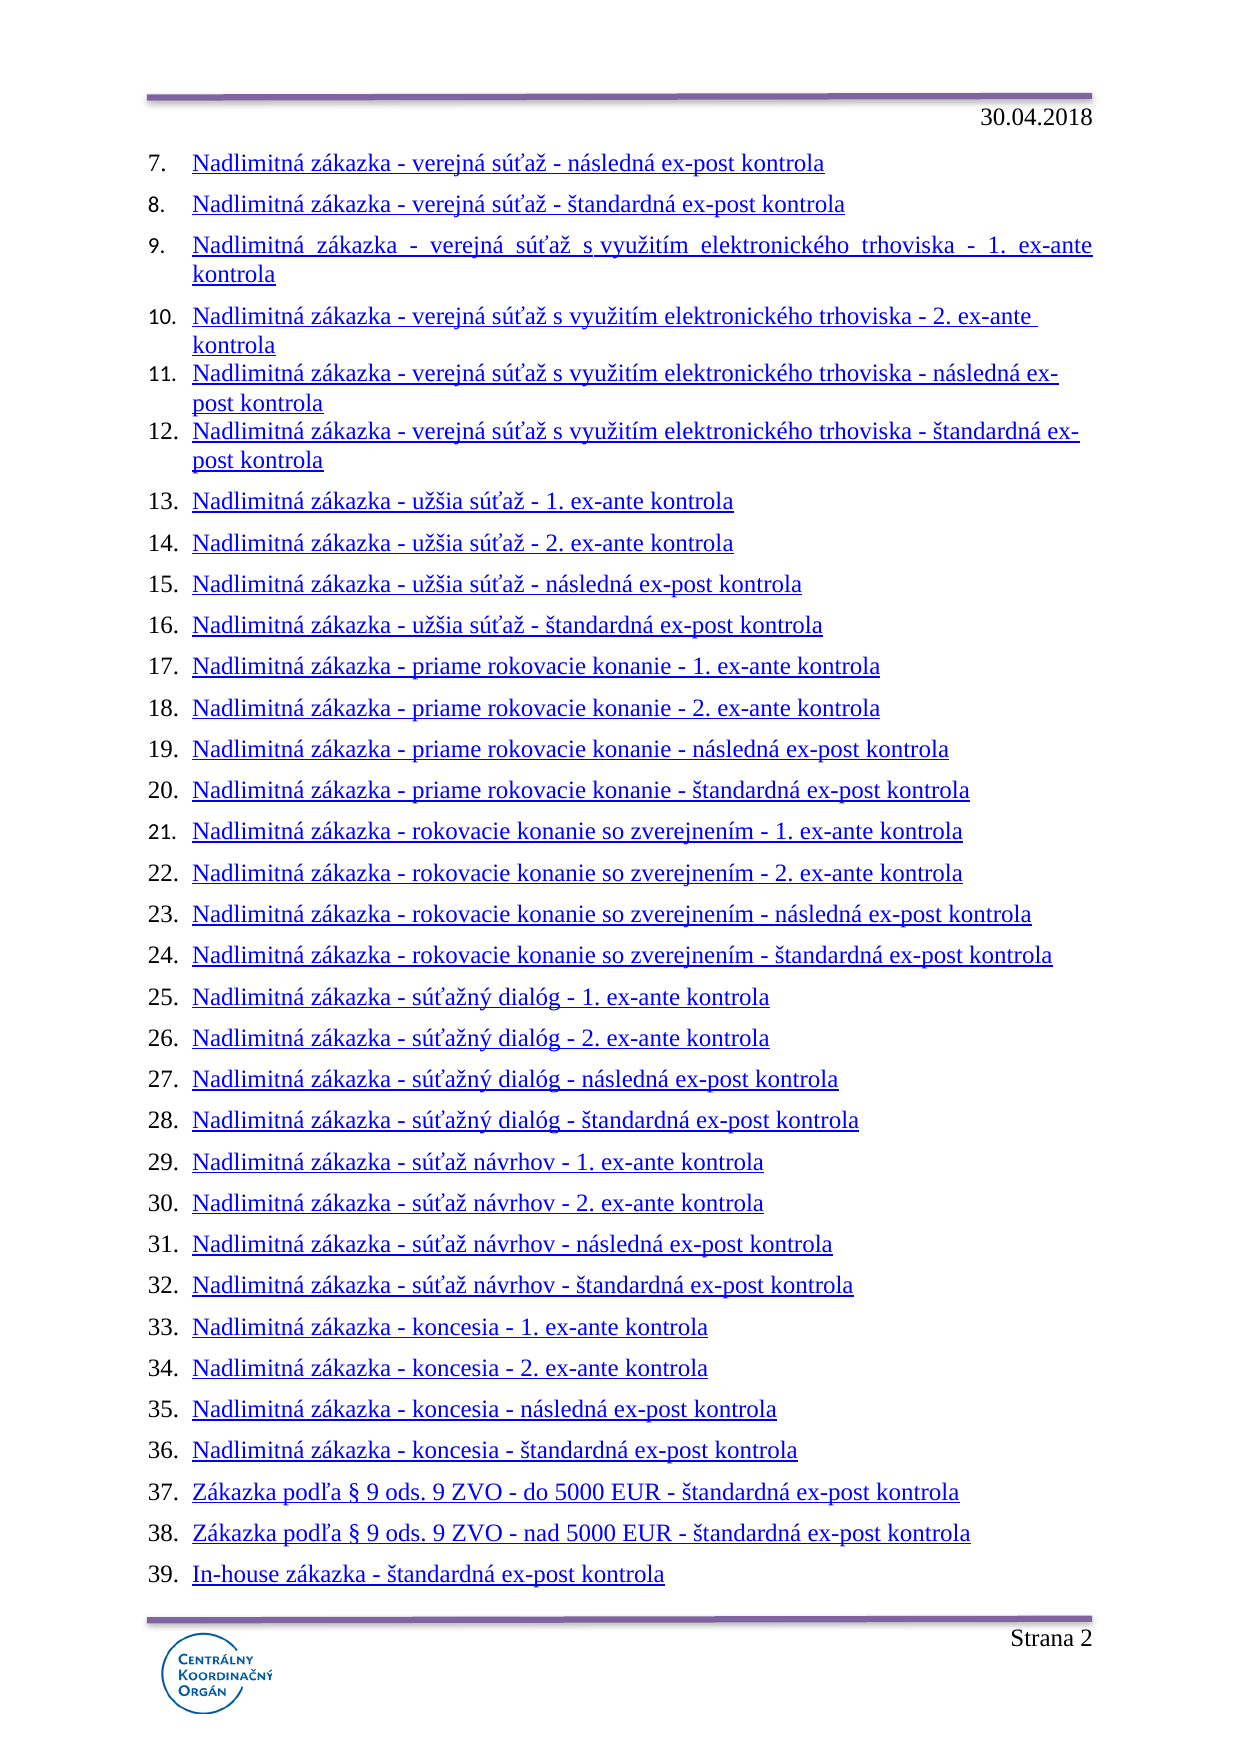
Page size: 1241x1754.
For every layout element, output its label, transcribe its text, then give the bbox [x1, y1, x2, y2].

list Nadlimitná zákazka - priame rokovacie konanie - 2. ex-ante kontrola [148, 693, 1093, 721]
list In-house zákazka - štandardná ex-post kontrola [148, 1559, 1093, 1588]
list Nadlimitná zákazka - rokovacie konanie so zverejnením - 2. ex-ante kontrola [148, 858, 1093, 887]
list Nadlimitná zákazka - súťažný dialóg - 1. ex-ante kontrola [148, 982, 1093, 1010]
list Nadlimitná zákazka - koncesia - 2. ex-ante kontrola [148, 1353, 1093, 1382]
list Zákazka podľa § 9 ods. 9 ZVO - nad 5000 EUR - štandardná ex-post kontrola [148, 1518, 1093, 1547]
list Nadlimitná zákazka - užšia súťaž - 1. ex-ante kontrola [148, 486, 1093, 515]
list Nadlimitná zákazka - priame rokovacie konanie - následná ex-post kontrola [148, 734, 1093, 763]
list Nadlimitná zákazka - užšia súťaž - následná ex-post kontrola [148, 569, 1093, 598]
list Nadlimitná zákazka - rokovacie konanie so zverejnením - 1. ex-ante kontrola [148, 816, 1093, 845]
list Nadlimitná zákazka - súťaž návrhov - 2. ex-ante kontrola [148, 1188, 1093, 1217]
list Zákazka podľa § 9 ods. 9 ZVO - do 5000 EUR - štandardná ex-post kontrola [148, 1477, 1093, 1505]
list Nadlimitná zákazka - súťažný dialóg - 2. ex-ante kontrola [148, 1023, 1093, 1052]
list Nadlimitná zákazka - verejná súťaž - následná ex-post kontrola [148, 148, 1093, 176]
list Nadlimitná zákazka - verejná súťaž s využitím elektronického trhoviska - následná ex-post kontrola [148, 358, 1093, 416]
list Nadlimitná zákazka - súťaž návrhov - 1. ex-ante kontrola [148, 1147, 1093, 1175]
list Nadlimitná zákazka - koncesia - 1. ex-ante kontrola [148, 1312, 1093, 1340]
list Nadlimitná zákazka - verejná súťaž s využitím elektronického trhoviska - 1. ex-ante kontrola [148, 230, 1093, 288]
list Nadlimitná zákazka - rokovacie konanie so zverejnením - štandardná ex-post kontrola [148, 940, 1093, 969]
list Nadlimitná zákazka - priame rokovacie konanie - štandardná ex-post kontrola [148, 775, 1093, 804]
list Nadlimitná zákazka - užšia súťaž - štandardná ex-post kontrola [148, 610, 1093, 639]
list Nadlimitná zákazka - rokovacie konanie so zverejnením - následná ex-post kontrola [148, 899, 1093, 928]
list Nadlimitná zákazka - priame rokovacie konanie - 1. ex-ante kontrola [148, 651, 1093, 680]
list Nadlimitná zákazka - verejná súťaž s využitím elektronického trhoviska - 2. ex-ante kontrola [148, 301, 1093, 358]
list Nadlimitná zákazka - súťaž návrhov - následná ex-post kontrola [148, 1229, 1093, 1258]
list Nadlimitná zákazka - verejná súťaž s využitím elektronického trhoviska - štandardná ex-post kontrola [148, 416, 1093, 474]
list Nadlimitná zákazka - koncesia - štandardná ex-post kontrola [148, 1435, 1093, 1464]
list Nadlimitná zákazka - užšia súťaž - 2. ex-ante kontrola [148, 528, 1093, 556]
picture [159, 1631, 272, 1713]
list Nadlimitná zákazka - verejná súťaž - štandardná ex-post kontrola [148, 189, 1093, 218]
list Nadlimitná zákazka - súťaž návrhov - štandardná ex-post kontrola [148, 1270, 1093, 1299]
list Nadlimitná zákazka - súťažný dialóg - následná ex-post kontrola [148, 1064, 1093, 1093]
list Nadlimitná zákazka - koncesia - následná ex-post kontrola [148, 1394, 1093, 1423]
list Nadlimitná zákazka - súťažný dialóg - štandardná ex-post kontrola [148, 1105, 1093, 1134]
